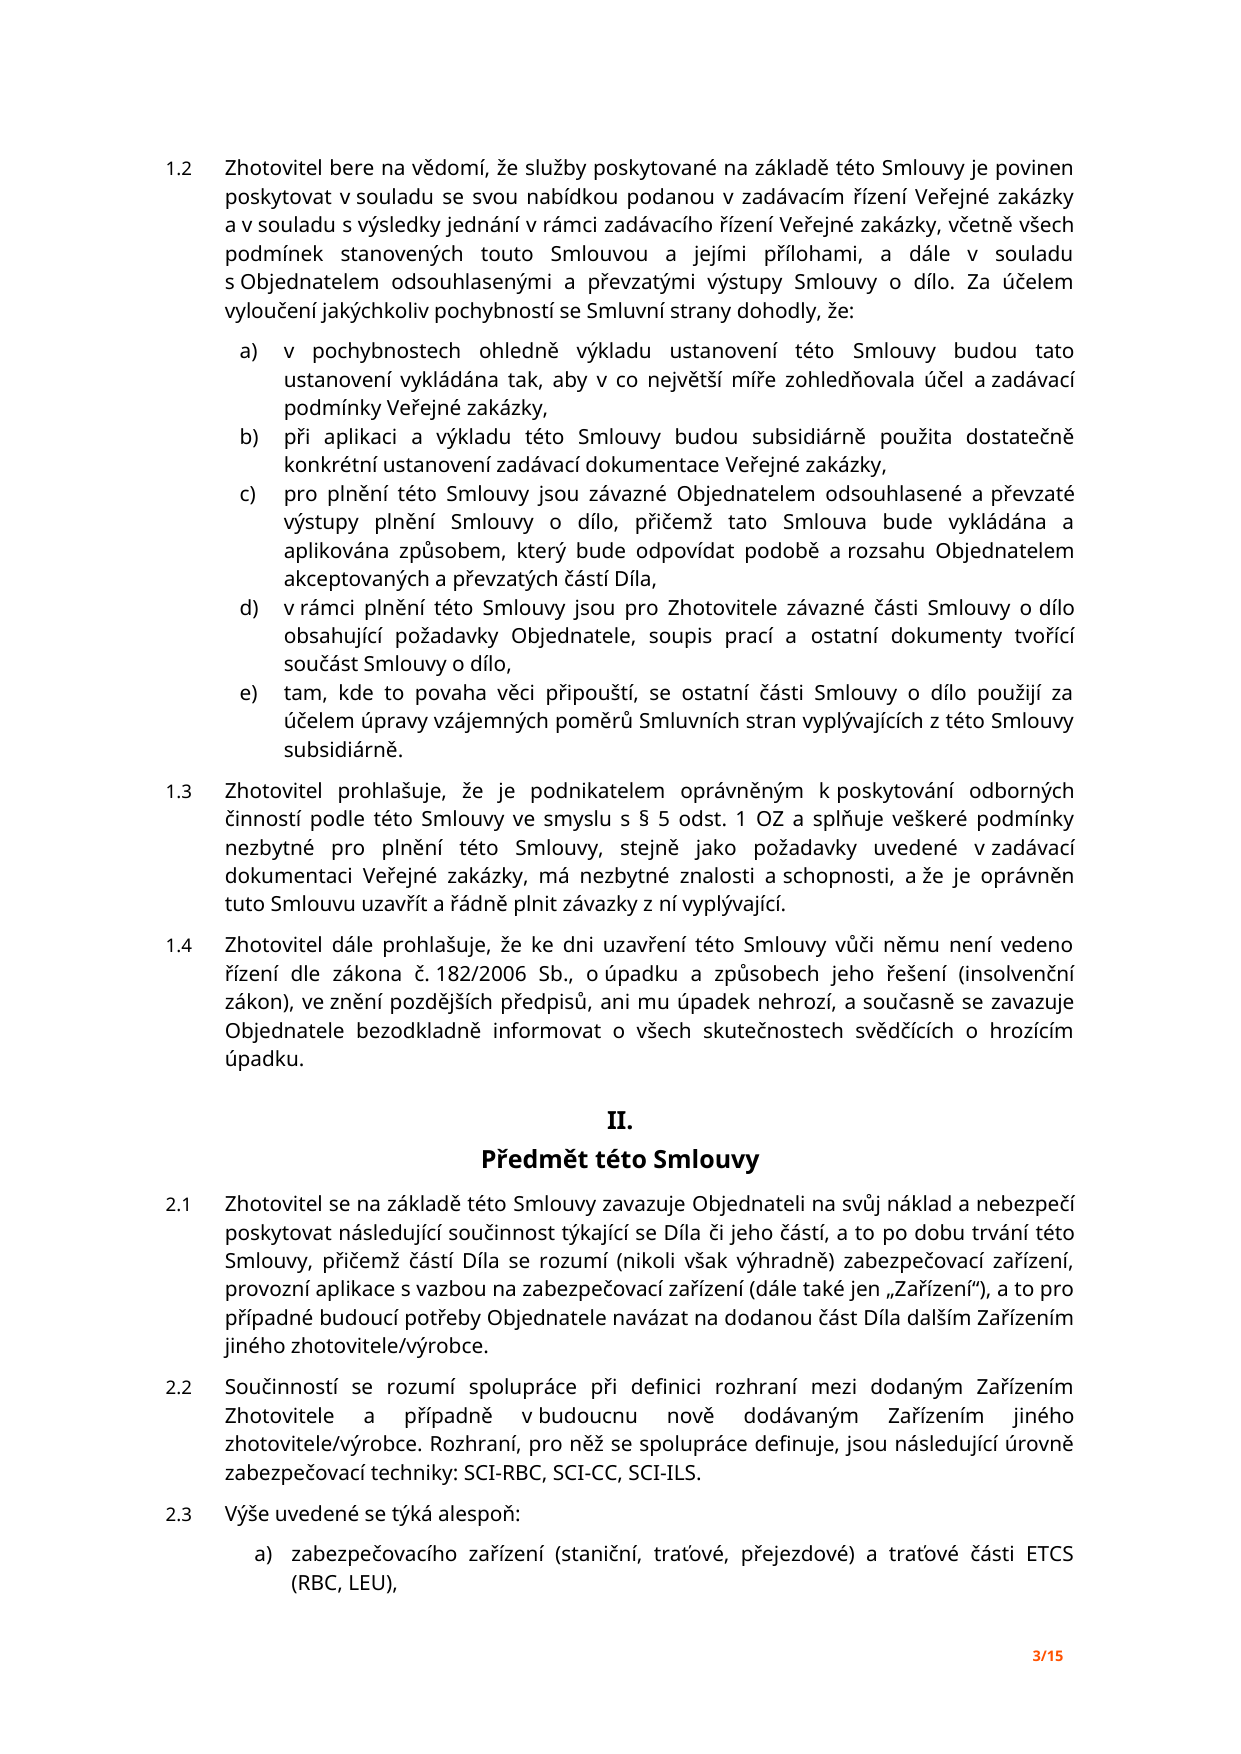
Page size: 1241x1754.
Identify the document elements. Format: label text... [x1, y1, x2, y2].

list zabezpečovacího zařízení (staniční, traťové, přejezdové) a traťové části ETCS (RBC, LEU), [254, 1539, 1075, 1596]
list tam, kde to povaha věci připouští, se ostatní části Smlouvy o dílo použijí za účelem úpravy vzájemných poměrů Smluvních stran vyplývajících z této Smlouvy subsidiárně. [239, 678, 1075, 763]
list Výše uvedené se týká alespoň: [165, 1499, 1075, 1527]
list Zhotovitel se na základě této Smlouvy zavazuje Objednateli na svůj náklad a nebezpečí poskytovat následující součinnost týkající se Díla či jeho částí, a to po dobu trvání této Smlouvy, přičemž částí Díla se rozumí (nikoli však výhradně) zabezpečovací zařízení, provozní aplikace s vazbou na zabezpečovací zařízení (dále také jen „Zařízení“), a to pro případné budoucí potřeby Objednatele navázat na dodanou část Díla dalším Zařízením jiného zhotovitele/výrobce. [165, 1189, 1075, 1360]
text II. Předmět této Smlouvy [165, 1098, 1075, 1177]
list pro plnění této Smlouvy jsou závazné Objednatelem odsouhlasené a převzaté výstupy plnění Smlouvy o dílo, přičemž tato Smlouva bude vykládána a aplikována způsobem, který bude odpovídat podobě a rozsahu Objednatelem akceptovaných a převzatých částí Díla, [239, 479, 1075, 593]
list Zhotovitel dále prohlašuje, že ke dni uzavření této Smlouvy vůči němu není vedeno řízení dle zákona č. 182/2006 Sb., o úpadku a způsobech jeho řešení (insolvenční zákon), ve znění pozdějších předpisů, ani mu úpadek nehrozí, a současně se zavazuje Objednatele bezodkladně informovat o všech skutečnostech svědčících o hrozícím úpadku. [165, 930, 1075, 1073]
list v rámci plnění této Smlouvy jsou pro Zhotovitele závazné části Smlouvy o dílo obsahující požadavky Objednatele, soupis prací a ostatní dokumenty tvořící součást Smlouvy o dílo, [239, 593, 1075, 678]
list Zhotovitel prohlašuje, že je podnikatelem oprávněným k poskytování odborných činností podle této Smlouvy ve smyslu s § 5 odst. 1 OZ a splňuje veškeré podmínky nezbytné pro plnění této Smlouvy, stejně jako požadavky uvedené v zadávací dokumentaci Veřejné zakázky, má nezbytné znalosti a schopnosti, a že je oprávněn tuto Smlouvu uzavřít a řádně plnit závazky z ní vyplývající. [165, 776, 1075, 918]
list Zhotovitel bere na vědomí, že služby poskytované na základě této Smlouvy je povinen poskytovat v souladu se svou nabídkou podanou v zadávacím řízení Veřejné zakázky a v souladu s výsledky jednání v rámci zadávacího řízení Veřejné zakázky, včetně všech podmínek stanovených touto Smlouvou a jejími přílohami, a dále v souladu s Objednatelem odsouhlasenými a převzatými výstupy Smlouvy o dílo. Za účelem vyloučení jakýchkoliv pochybností se Smluvní strany dohodly, že: [165, 153, 1075, 324]
list v pochybnostech ohledně výkladu ustanovení této Smlouvy budou tato ustanovení vykládána tak, aby v co největší míře zohledňovala účel a zadávací podmínky Veřejné zakázky, [239, 337, 1075, 422]
list při aplikaci a výkladu této Smlouvy budou subsidiárně použita dostatečně konkrétní ustanovení zadávací dokumentace Veřejné zakázky, [239, 422, 1075, 479]
list Součinností se rozumí spolupráce při definici rozhraní mezi dodaným Zařízením Zhotovitele a případně v budoucnu nově dodávaným Zařízením jiného zhotovitele/výrobce. Rozhraní, pro něž se spolupráce definuje, jsou následující úrovně zabezpečovací techniky: SCI-RBC, SCI-CC, SCI-ILS. [165, 1372, 1075, 1486]
